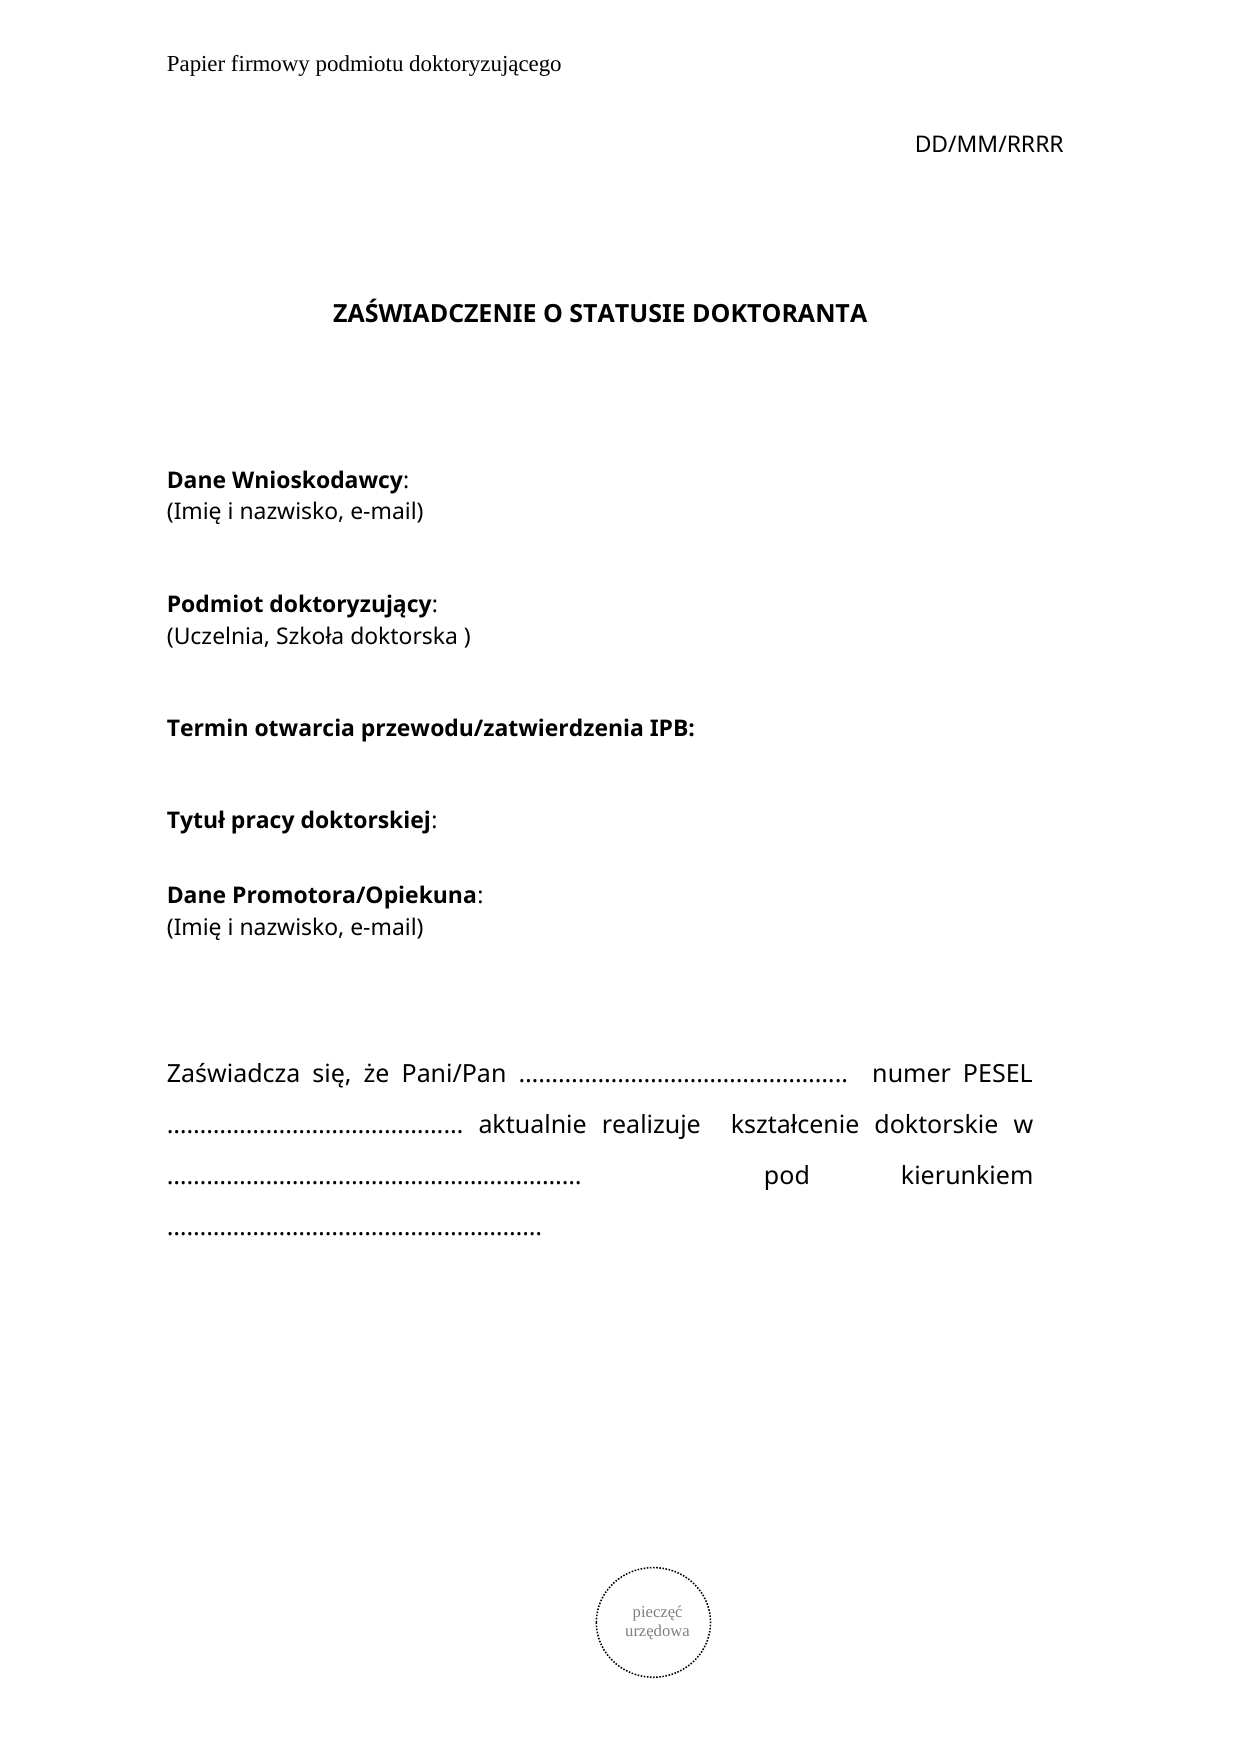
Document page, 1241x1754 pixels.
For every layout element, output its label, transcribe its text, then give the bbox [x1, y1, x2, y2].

text Termin otwarcia przewodu/zatwierdzenia IPB: [167, 712, 1060, 743]
subtitle ZAŚWIADCZENIE O STATUSIE DOKTORANTA [167, 296, 1033, 330]
text Podmiot doktoryzujący: (Uczelnia, Szkoła doktorska ) [167, 588, 1064, 651]
text (Imię i nazwisko, e-mail) [167, 495, 1053, 526]
text DD/MM/RRRR [167, 127, 1063, 159]
text Zaświadcza się, że Pani/Pan ………………………………………….. numer PESEL ……………………………………… aktualnie realizuje kształcenie doktorskie w ……………………………………………………… pod kierunkiem ………………………………………………… [167, 1056, 1034, 1243]
text Tytuł pracy doktorskiej: [167, 804, 1060, 864]
text Dane Promotora/Opiekuna: (Imię i nazwisko, e-mail) [167, 879, 866, 942]
text Dane Wnioskodawcy: [167, 464, 1053, 495]
